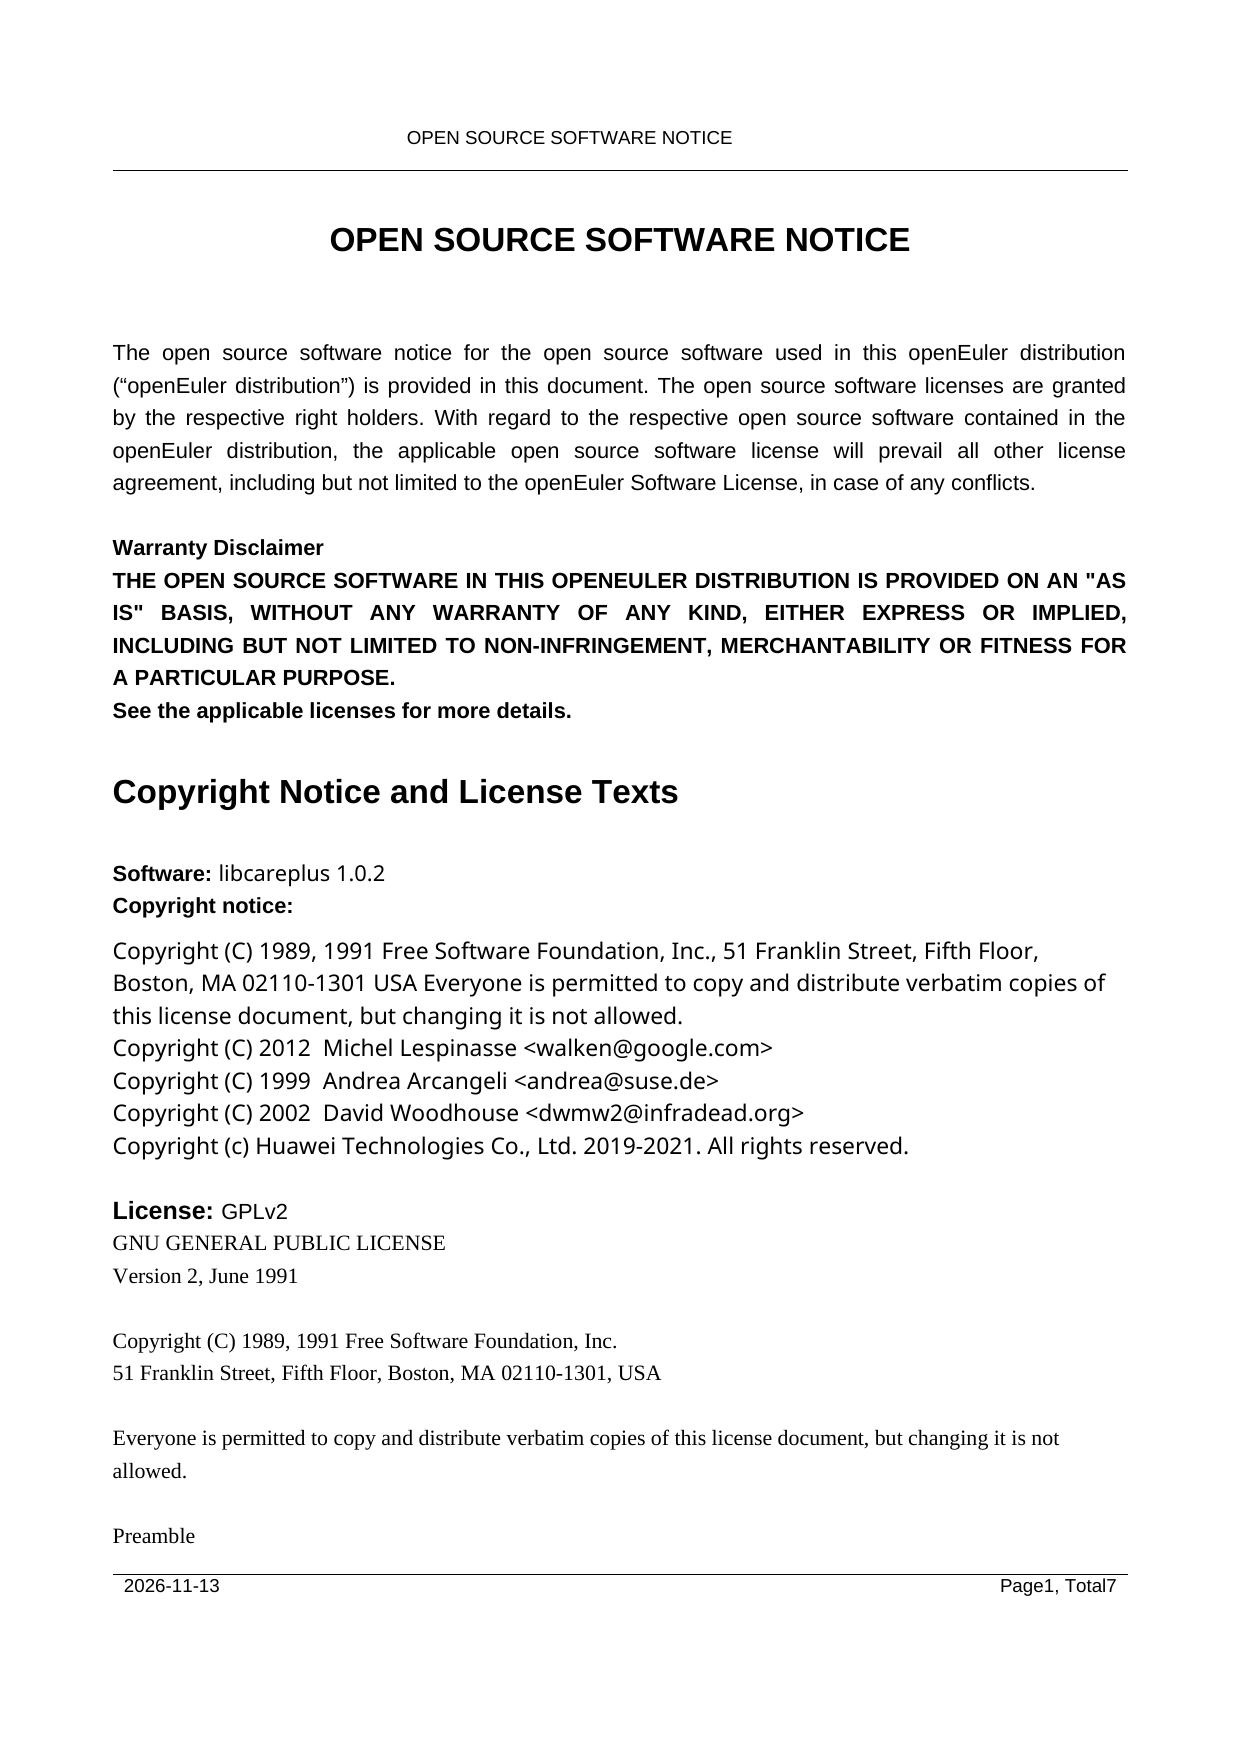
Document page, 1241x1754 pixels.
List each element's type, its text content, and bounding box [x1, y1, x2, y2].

text THE OPEN SOURCE SOFTWARE IN THIS OPENEULER DISTRIBUTION IS PROVIDED ON AN "AS IS" BASIS, WITHOUT ANY WARRANTY OF ANY KIND, EITHER EXPRESS OR IMPLIED, INCLUDING BUT NOT LIMITED TO NON-INFRINGEMENT, MERCHANTABILITY OR FITNESS FOR A PARTICULAR PURPOSE. See the applicable licenses for more details. [112, 564, 1128, 726]
text Copyright Notice and License Texts [112, 759, 1128, 824]
text Copyright (C) 1989, 1991 Free Software Foundation, Inc., 51 Franklin Street, Fifth Floor, Boston, MA 02110-1301 USA Everyone is permitted to copy and distribute verbatim copies of this license document, but changing it is not allowed. Copyright (C) 2012 Michel Lespinasse <walken@google.com> Copyright (C) 1999 Andrea Arcangeli <andrea@suse.de> Copyright (C) 2002 David Woodhouse <dwmw2@infradead.org> Copyright (c) Huawei Technologies Co., Ltd. 2019-2021. All rights reserved. [112, 934, 1128, 1194]
text The open source software notice for the open source software used in this openEuler distribution (“openEuler distribution”) is provided in this document. The open source software licenses are granted by the respective right holders. With regard to the respective open source software contained in the openEuler distribution, the applicable open source software license will prevail all other license agreement, including but not limited to the openEuler Software License, in case of any conflicts. [112, 336, 1128, 499]
text Warranty Disclaimer [112, 531, 1128, 564]
text License: GPLv2 [112, 1194, 1128, 1226]
title Software: libcareplus 1.0.2 [112, 856, 1128, 889]
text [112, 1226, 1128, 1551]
text OPEN SOURCE SOFTWARE NOTICE [112, 206, 1128, 271]
text Copyright notice: [112, 889, 1128, 921]
